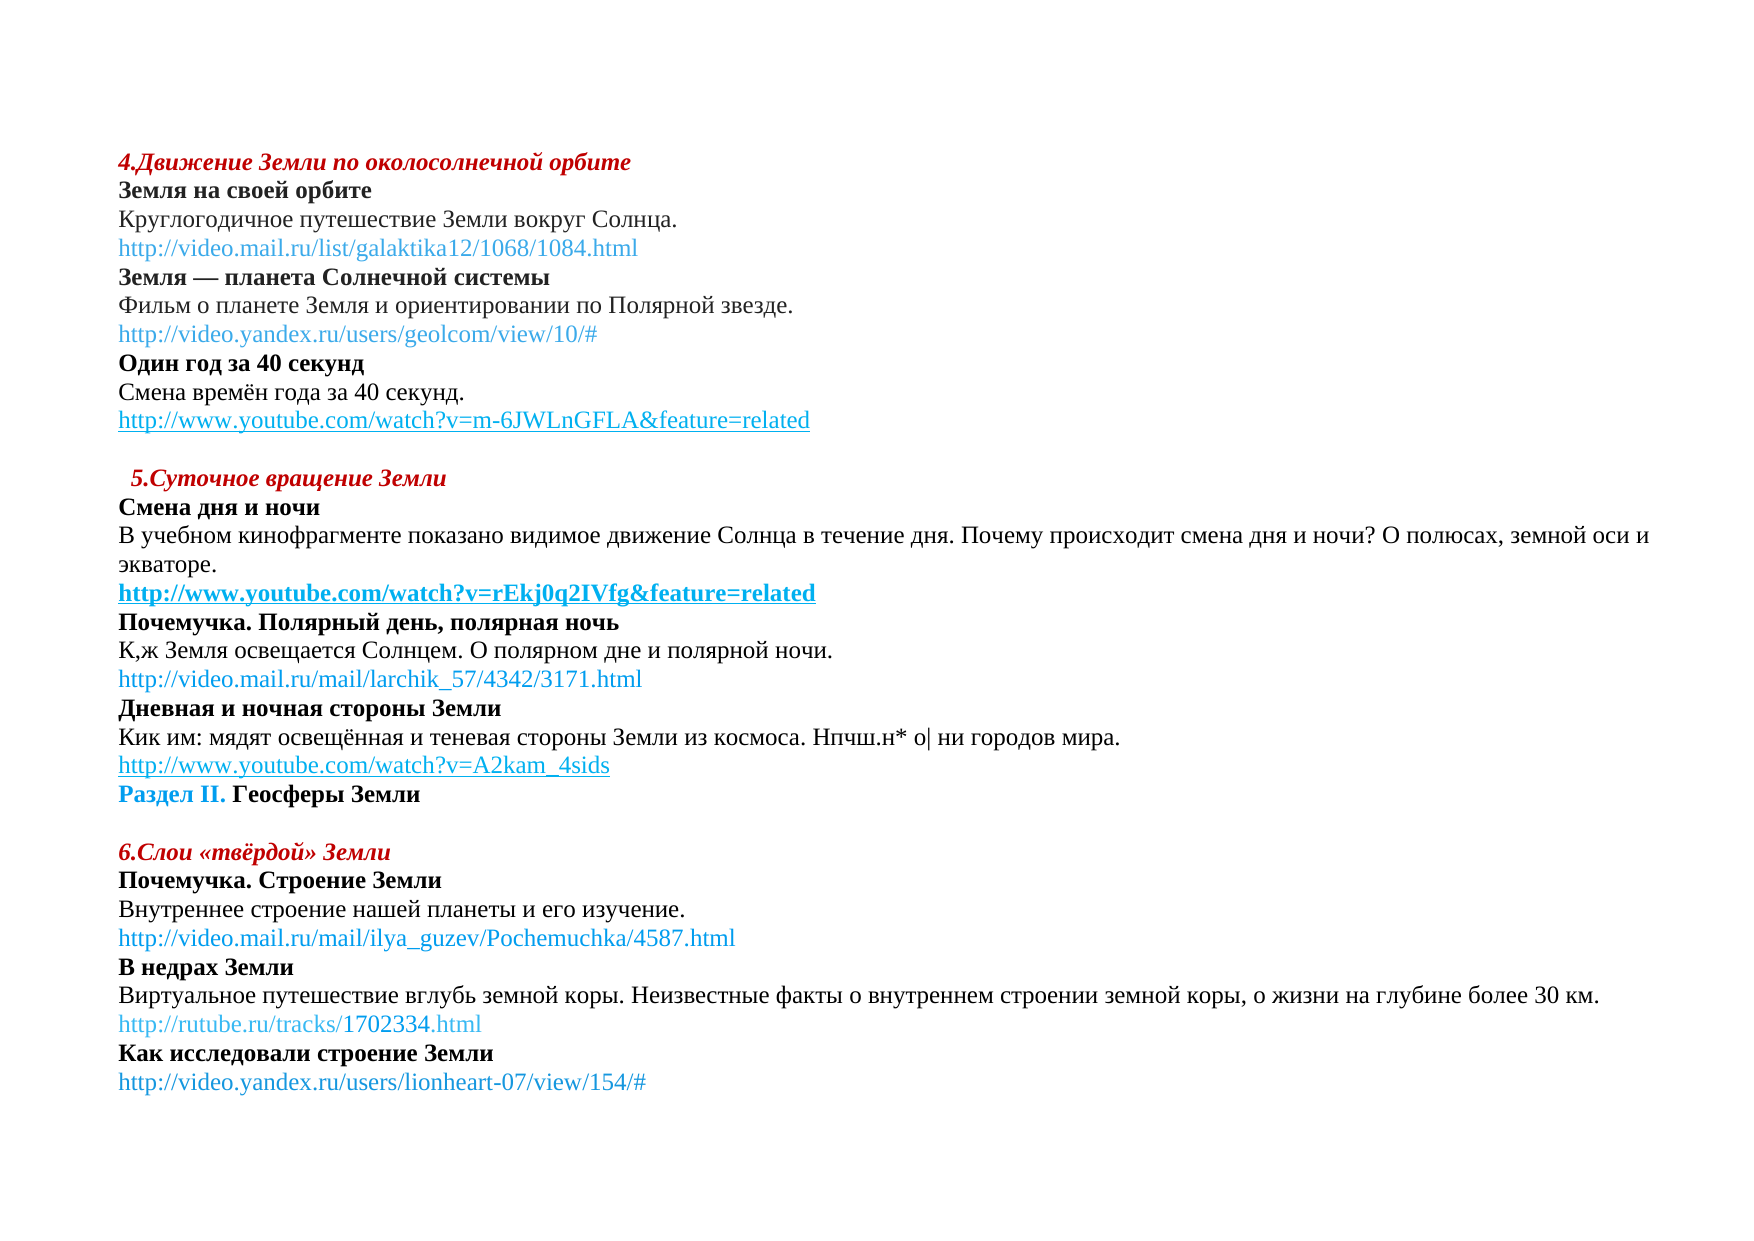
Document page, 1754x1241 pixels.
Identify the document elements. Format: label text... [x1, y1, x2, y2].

text http://video.mail.ru/list/galaktika12/1068/1084.html [118, 233, 1665, 262]
text Земля — планета Солнечной системы [118, 262, 1665, 291]
text http://www.youtube.com/watch?v=rEkj0q2IVfg&feature=related [118, 578, 1665, 607]
text 4.Движение Земли по околосолнечной орбите [118, 147, 1665, 176]
text http://www.youtube.com/watch?v=A2kam_4sids [118, 751, 1665, 779]
text http://video.mail.ru/mail/ilya_guzev/Pochemuchka/4587.html [118, 923, 1665, 952]
text Почемучка. Полярный день, полярная ночь [118, 607, 1665, 636]
text 6.Слои «твёрдой» Земли [118, 837, 1665, 866]
text Фильм о планете Земля и ориентировании по Полярной звезде. [118, 291, 1665, 319]
text Дневная и ночная стороны Земли [118, 693, 1665, 722]
text http://rutube.ru/tracks/1702334.html [118, 1009, 1665, 1038]
text Как исследовали строение Земли [118, 1038, 1665, 1067]
text http://video.yandex.ru/users/geolcom/view/10/# [118, 319, 1665, 348]
text http://www.youtube.com/watch?v=m-6JWLnGFLA&feature=related [118, 406, 1665, 434]
text Виртуальное путешествие вглубь земной коры. Неизвестные факты о внутреннем строении земной коры, о жизни на глубине более 30 км. [118, 981, 1665, 1009]
text Смена времён года за 40 секунд. [118, 377, 1665, 406]
text http://video.mail.ru/mail/larchik_57/4342/3171.html [118, 664, 1665, 693]
text Кик им: мядят освещённая и теневая стороны Земли из космоса. Нпчш.н* о| ни городов мира. [118, 722, 1665, 751]
text В недрах Земли [118, 952, 1665, 981]
text 5.Суточное вращение Земли [118, 463, 1665, 492]
text Земля на своей орбите [118, 176, 1665, 204]
text К,ж Земля освещается Солнцем. О полярном дне и полярной ночи. [118, 636, 1665, 664]
text Внутреннее строение нашей планеты и его изучение. [118, 894, 1665, 923]
text Смена дня и ночи [118, 492, 1665, 521]
text Круглогодичное путешествие Земли вокруг Солнца. [118, 204, 1665, 233]
text http://video.yandex.ru/users/lionheart-07/view/154/# [118, 1067, 1665, 1096]
text В учебном кинофрагменте показано видимое движение Солнца в течение дня. Почему происходит смена дня и ночи? О полюсах, земной оси и экваторе. [118, 521, 1665, 578]
text Один год за 40 секунд [118, 348, 1665, 377]
text Почемучка. Строение Земли [118, 866, 1665, 894]
text Раздел II. Геосферы Земли [118, 779, 1665, 808]
